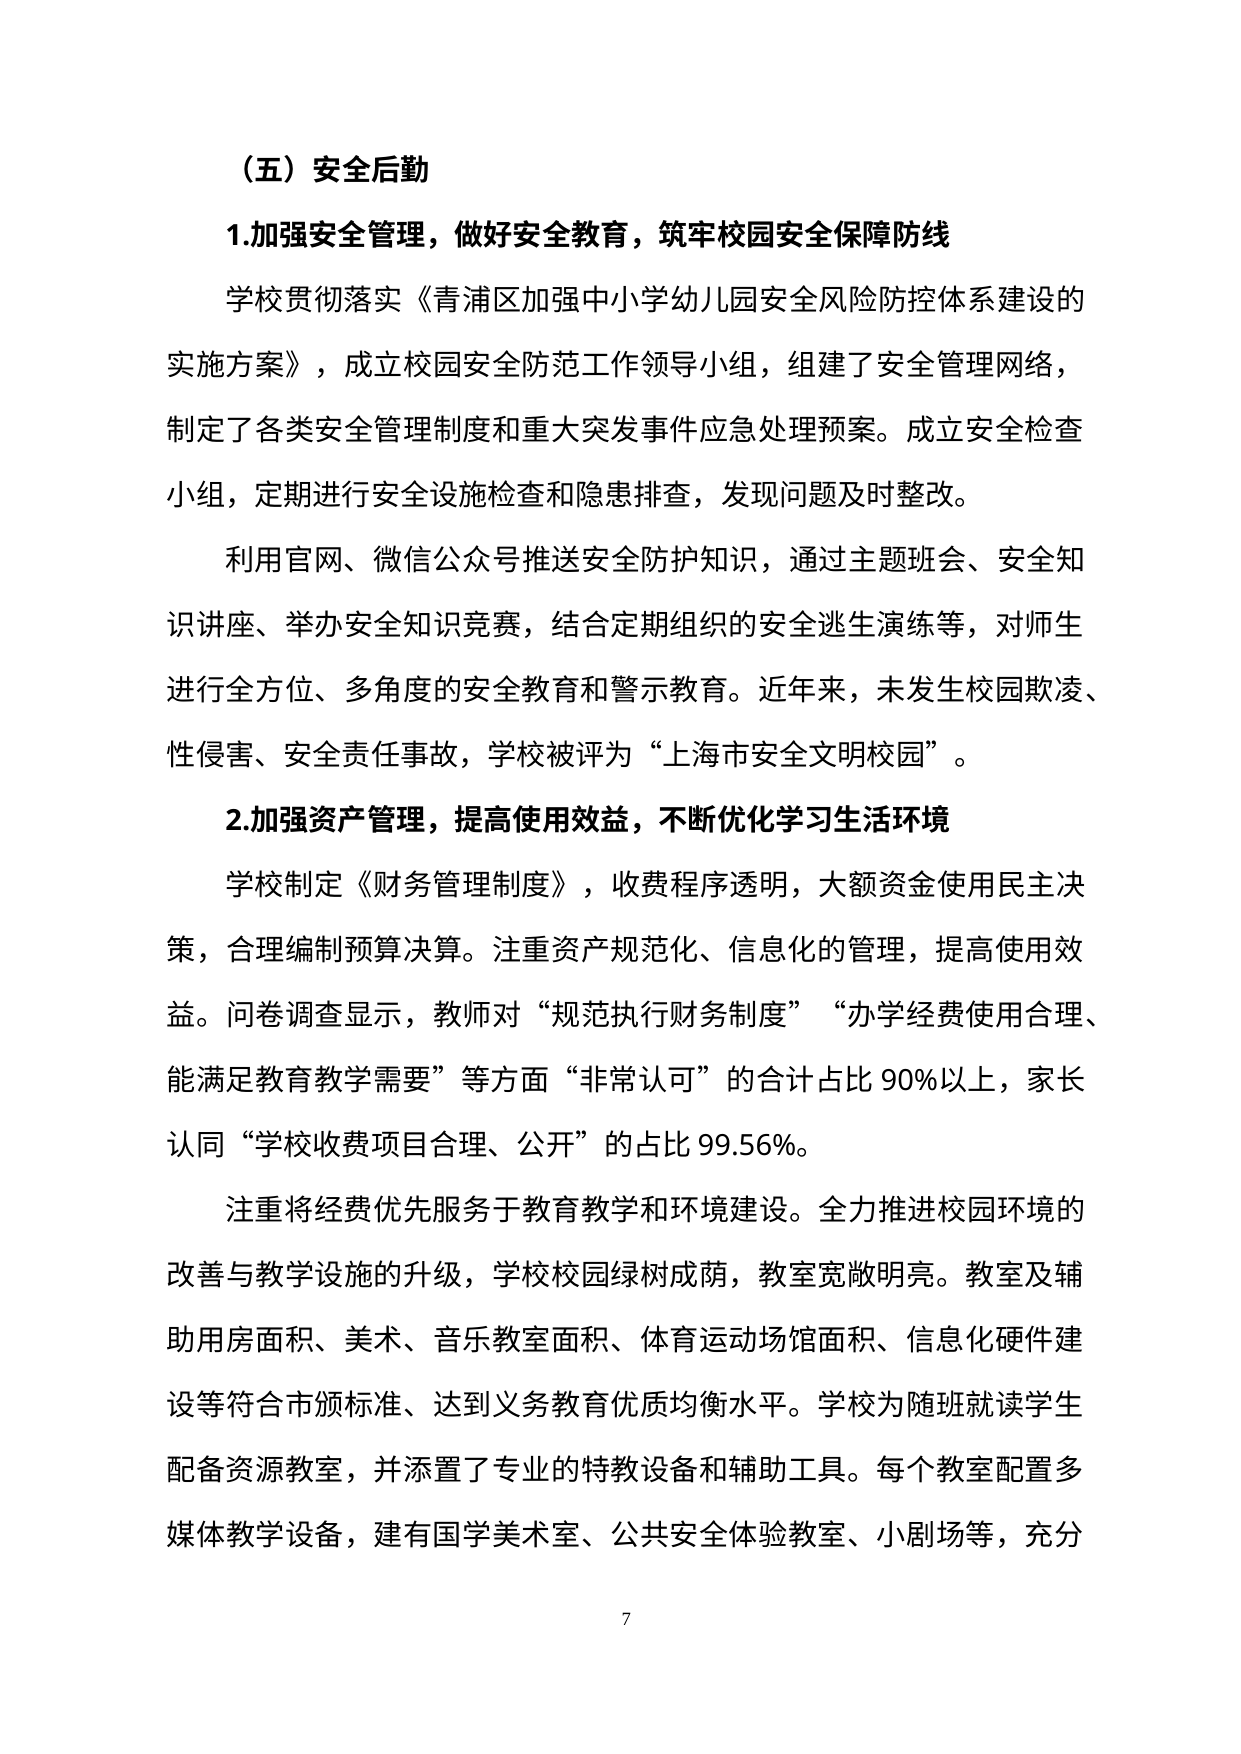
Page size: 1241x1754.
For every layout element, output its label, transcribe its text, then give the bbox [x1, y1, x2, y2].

text （五）安全后勤 [167, 135, 1085, 200]
text 利用官网、微信公众号推送安全防护知识，通过主题班会、安全知识讲座、举办安全知识竞赛，结合定期组织的安全逃生演练等，对师生进行全方位、多角度的安全教育和警示教育。近年来，未发生校园欺凌、性侵害、安全责任事故，学校被评为“上海市安全文明校园”。 [167, 525, 1085, 785]
text 1.加强安全管理，做好安全教育，筑牢校园安全保障防线 [167, 200, 1085, 265]
text 学校贯彻落实《青浦区加强中小学幼儿园安全风险防控体系建设的实施方案》，成立校园安全防范工作领导小组，组建了安全管理网络，制定了各类安全管理制度和重大突发事件应急处理预案。成立安全检查小组，定期进行安全设施检查和隐患排查，发现问题及时整改。 [167, 265, 1085, 525]
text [167, 1175, 1085, 1565]
text 2.加强资产管理，提高使用效益，不断优化学习生活环境 [167, 785, 1085, 850]
text 学校制定《财务管理制度》，收费程序透明，大额资金使用民主决策，合理编制预算决算。注重资产规范化、信息化的管理，提高使用效益。问卷调查显示，教师对“规范执行财务制度”“办学经费使用合理、能满足教育教学需要”等方面“非常认可”的合计占比90%以上，家长认同“学校收费项目合理、公开”的占比99.56%。 [167, 850, 1085, 1175]
